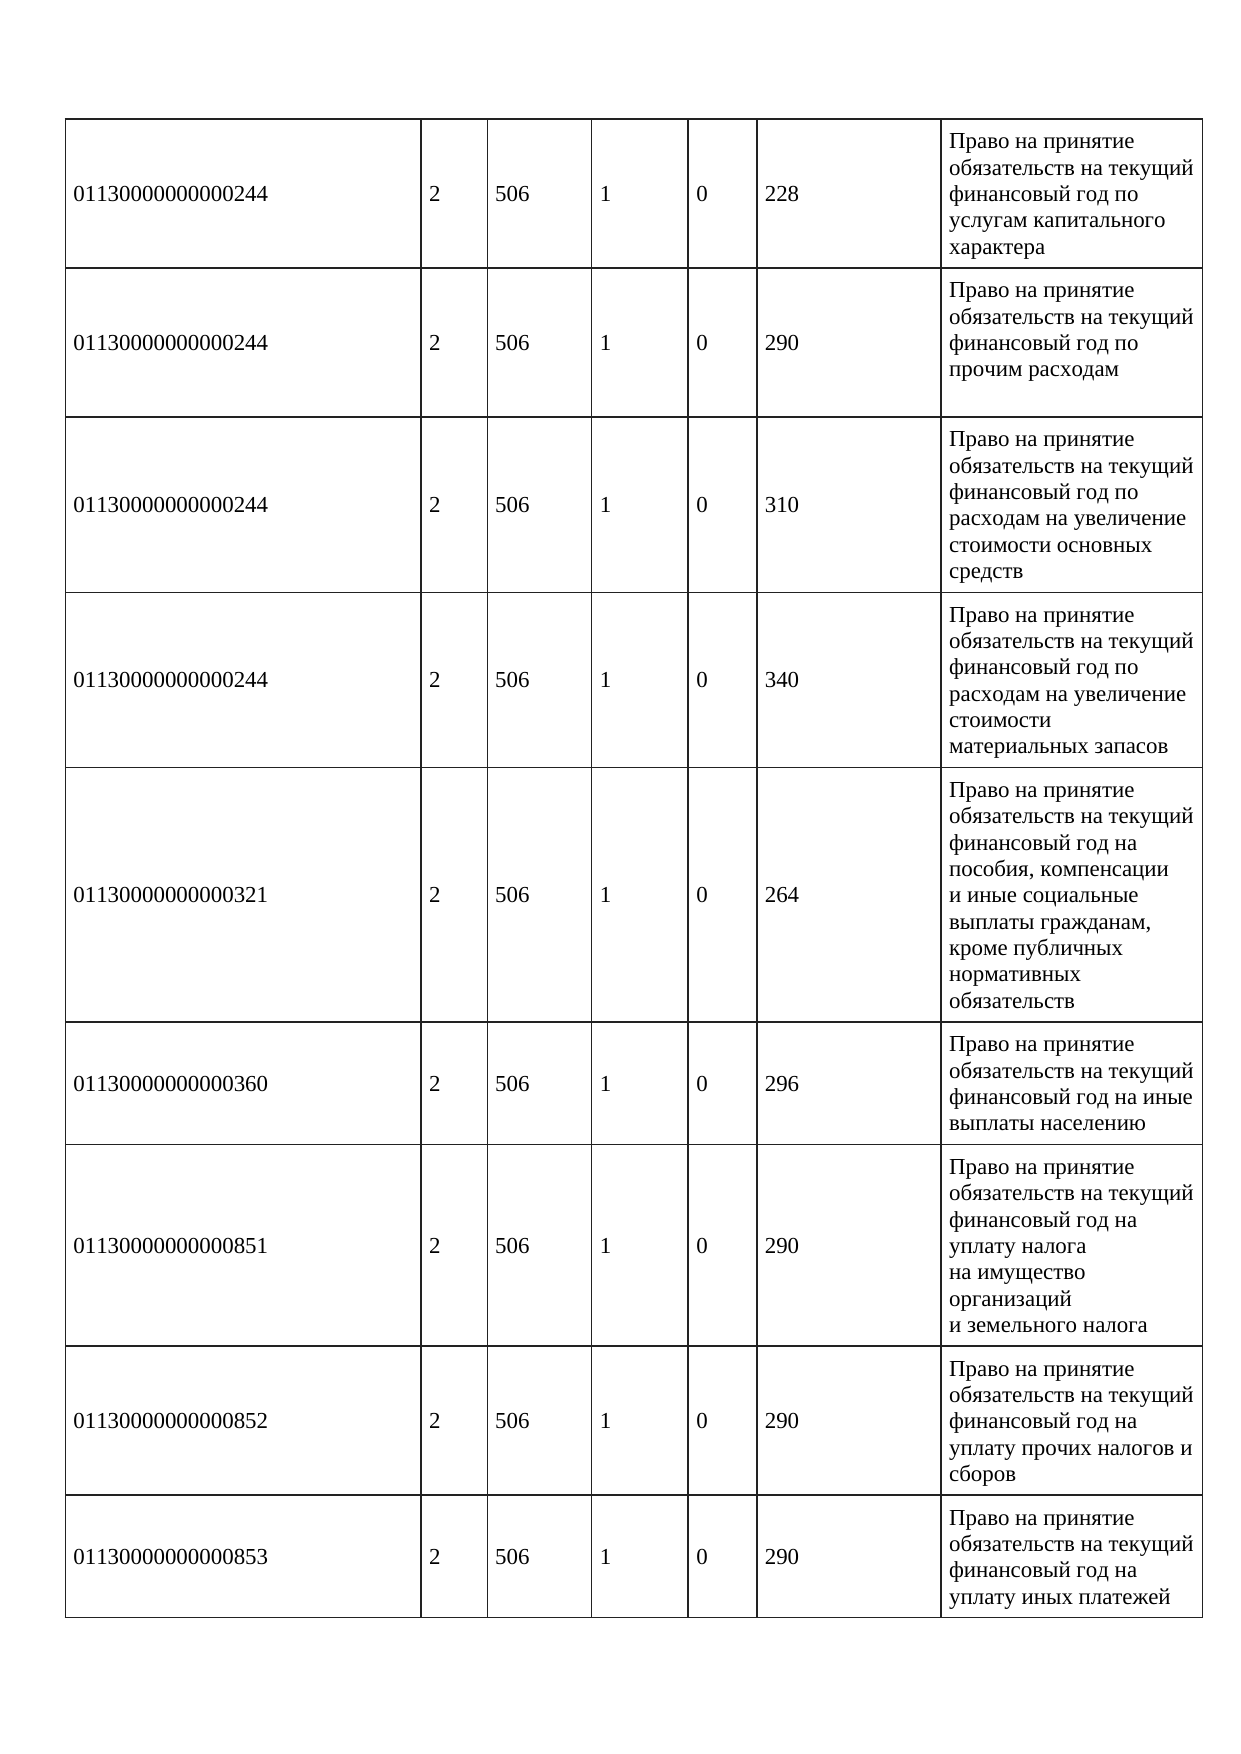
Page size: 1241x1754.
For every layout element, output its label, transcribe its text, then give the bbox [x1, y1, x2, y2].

table_cell 01130000000000853 [66, 1496, 420, 1617]
table_cell 290 [758, 1496, 940, 1617]
table_cell Право на принятие обязательств на текущий финансовый год по услугам капитального характера [942, 120, 1202, 267]
table_cell 01130000000000360 [66, 1023, 420, 1144]
table_cell 2 [422, 418, 487, 591]
table_cell 0 [689, 1145, 756, 1345]
table_cell 01130000000000321 [66, 768, 420, 1021]
table_cell 2 [422, 269, 487, 416]
table_cell 01130000000000244 [66, 418, 420, 591]
table_cell 01130000000000244 [66, 593, 420, 767]
table_cell Право на принятие обязательств на текущий финансовый год по расходам на увеличение стоимости материальных запасов [942, 593, 1202, 767]
table_cell 1 [592, 1347, 687, 1494]
table_cell 506 [488, 1496, 591, 1617]
table_cell 01130000000000244 [66, 120, 420, 267]
table_cell 0 [689, 418, 756, 591]
table_cell 2 [422, 768, 487, 1021]
table_cell 0 [689, 269, 756, 416]
table_cell Право на принятие обязательств на текущий финансовый год на уплату прочих налогов и сборов [942, 1347, 1202, 1494]
table_cell 2 [422, 593, 487, 767]
table_cell Право на принятие обязательств на текущий финансовый год на пособия, компенсации и иные социальные выплаты гражданам, кроме публичных нормативных обязательств [942, 768, 1202, 1021]
table_cell 0 [689, 593, 756, 767]
table_cell Право на принятие обязательств на текущий финансовый год на иные выплаты населению [942, 1023, 1202, 1144]
table_cell 1 [592, 1023, 687, 1144]
table_cell 0 [689, 1023, 756, 1144]
table_cell 1 [592, 120, 687, 267]
table_cell 1 [592, 593, 687, 767]
table_cell 0 [689, 768, 756, 1021]
table_cell 228 [758, 120, 940, 267]
table_cell 1 [592, 269, 687, 416]
table_cell 340 [758, 593, 940, 767]
table_cell 01130000000000851 [66, 1145, 420, 1345]
table_cell 0 [689, 1496, 756, 1617]
table_cell 1 [592, 1496, 687, 1617]
table_cell 290 [758, 269, 940, 416]
table_cell 506 [488, 120, 591, 267]
table_cell Право на принятие обязательств на текущий финансовый год по расходам на увеличение стоимости основных средств [942, 418, 1202, 591]
table_cell 290 [758, 1145, 940, 1345]
table_cell Право на принятие обязательств на текущий финансовый год по прочим расходам [942, 269, 1202, 416]
table_cell 2 [422, 1347, 487, 1494]
table_cell 1 [592, 768, 687, 1021]
table_cell 1 [592, 418, 687, 591]
table_cell 2 [422, 1496, 487, 1617]
table_cell 01130000000000244 [66, 269, 420, 416]
table_cell 506 [488, 1023, 591, 1144]
table_cell 506 [488, 1347, 591, 1494]
table_cell 506 [488, 1145, 591, 1345]
table_cell 290 [758, 1347, 940, 1494]
table_cell 2 [422, 1023, 487, 1144]
table_cell 264 [758, 768, 940, 1021]
table_cell 310 [758, 418, 940, 591]
table_cell 506 [488, 418, 591, 591]
table_cell 1 [592, 1145, 687, 1345]
table_cell 506 [488, 269, 591, 416]
table_cell 0 [689, 1347, 756, 1494]
table_cell 2 [422, 1145, 487, 1345]
table_cell Право на принятие обязательств на текущий финансовый год на уплату иных платежей [942, 1496, 1202, 1617]
table_cell Право на принятие обязательств на текущий финансовый год на уплату налога на имущество организаций и земельного налога [942, 1145, 1202, 1345]
table_cell 01130000000000852 [66, 1347, 420, 1494]
table_cell 506 [488, 768, 591, 1021]
table_cell 506 [488, 593, 591, 767]
table_cell 0 [689, 120, 756, 267]
table_cell 296 [758, 1023, 940, 1144]
table_cell 2 [422, 120, 487, 267]
